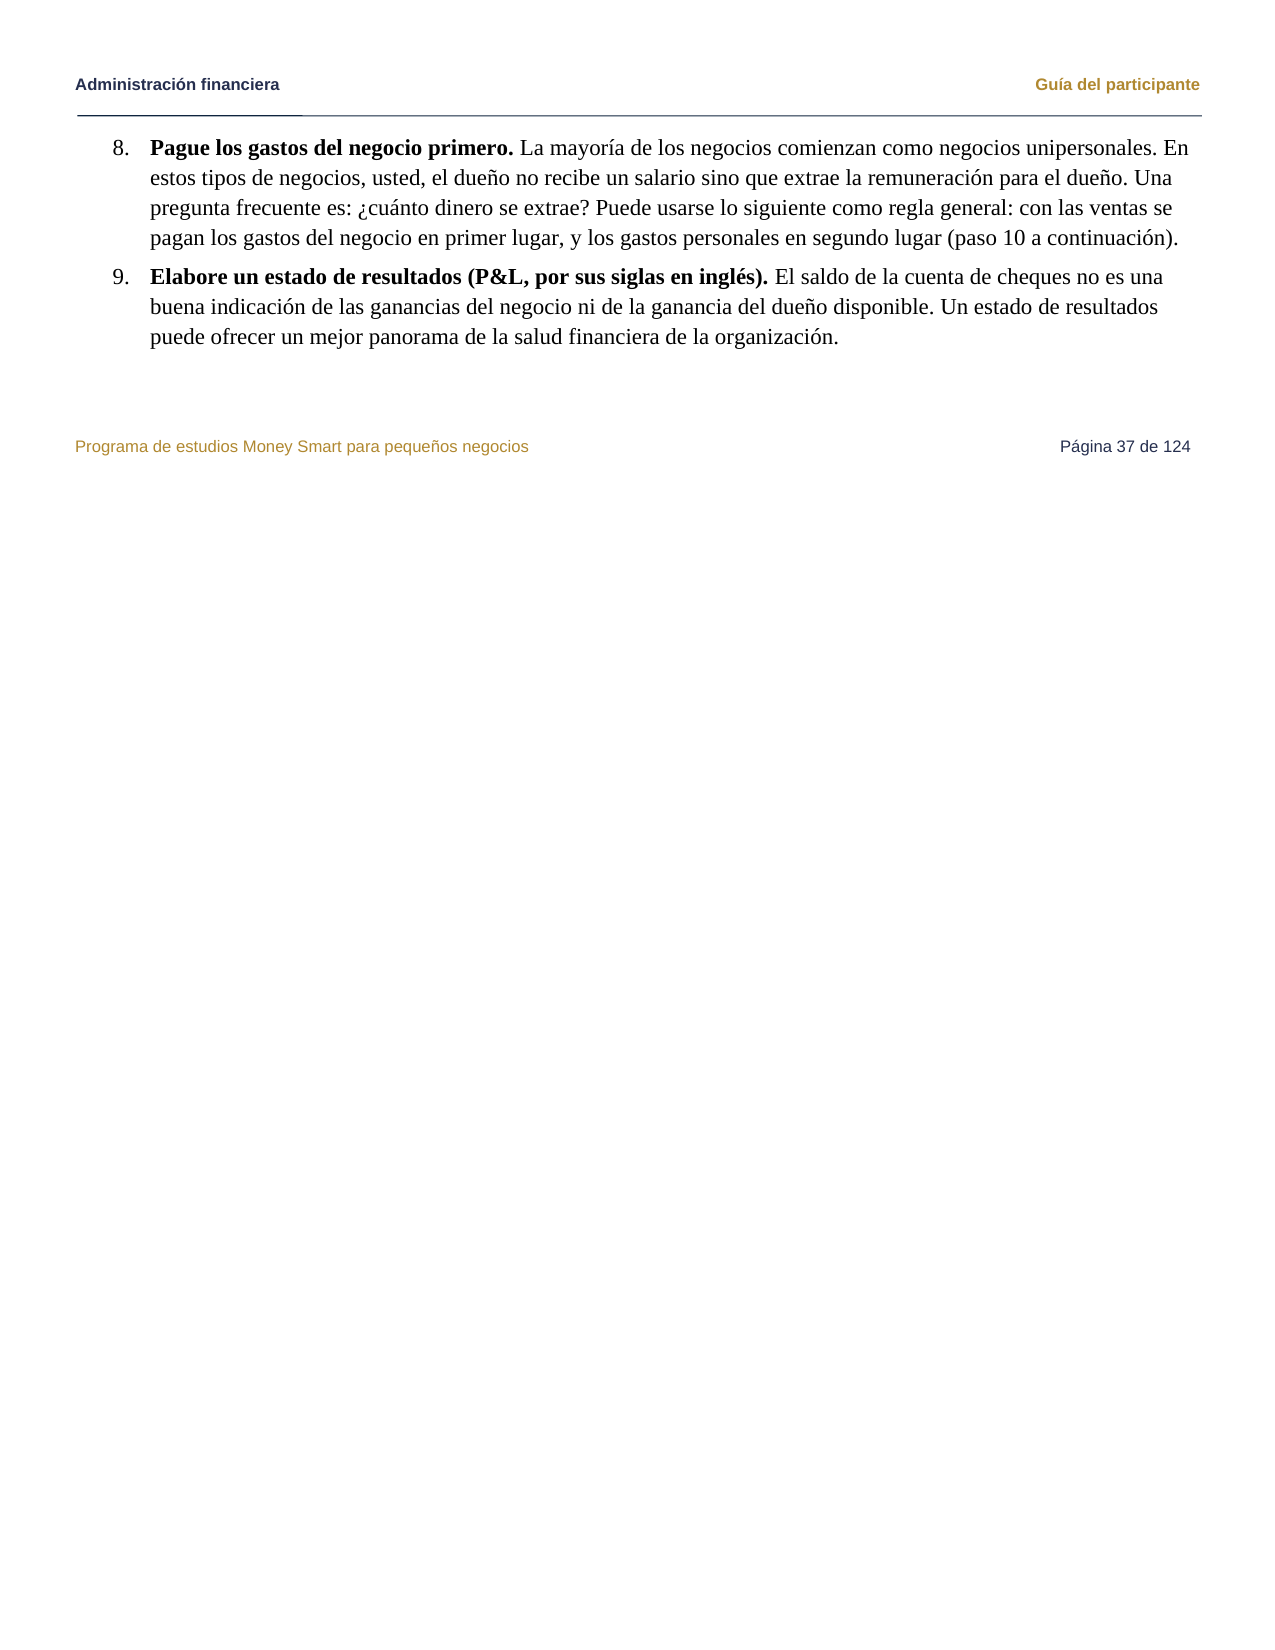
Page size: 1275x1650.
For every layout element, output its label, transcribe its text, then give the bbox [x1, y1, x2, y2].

list Elabore un estado de resultados (P&L, por sus siglas en inglés). El saldo de la cuenta de cheques no es una buena indicación de las ganancias del negocio ni de la ganancia del dueño disponible. Un estado de resultados puede ofrecer un mejor panorama de la salud financiera de la organización. [112, 263, 1200, 349]
list Pague los gastos del negocio primero. La mayoría de los negocios comienzan como negocios unipersonales. En estos tipos de negocios, usted, el dueño no recibe un salario sino que extrae la remuneración para el dueño. Una pregunta frecuente es: ¿cuánto dinero se extrae? Puede usarse lo siguiente como regla general: con las ventas se pagan los gastos del negocio en primer lugar, y los gastos personales en segundo lugar (paso 10 a continuación). [112, 134, 1200, 251]
picture [75, 0, 1202, 267]
